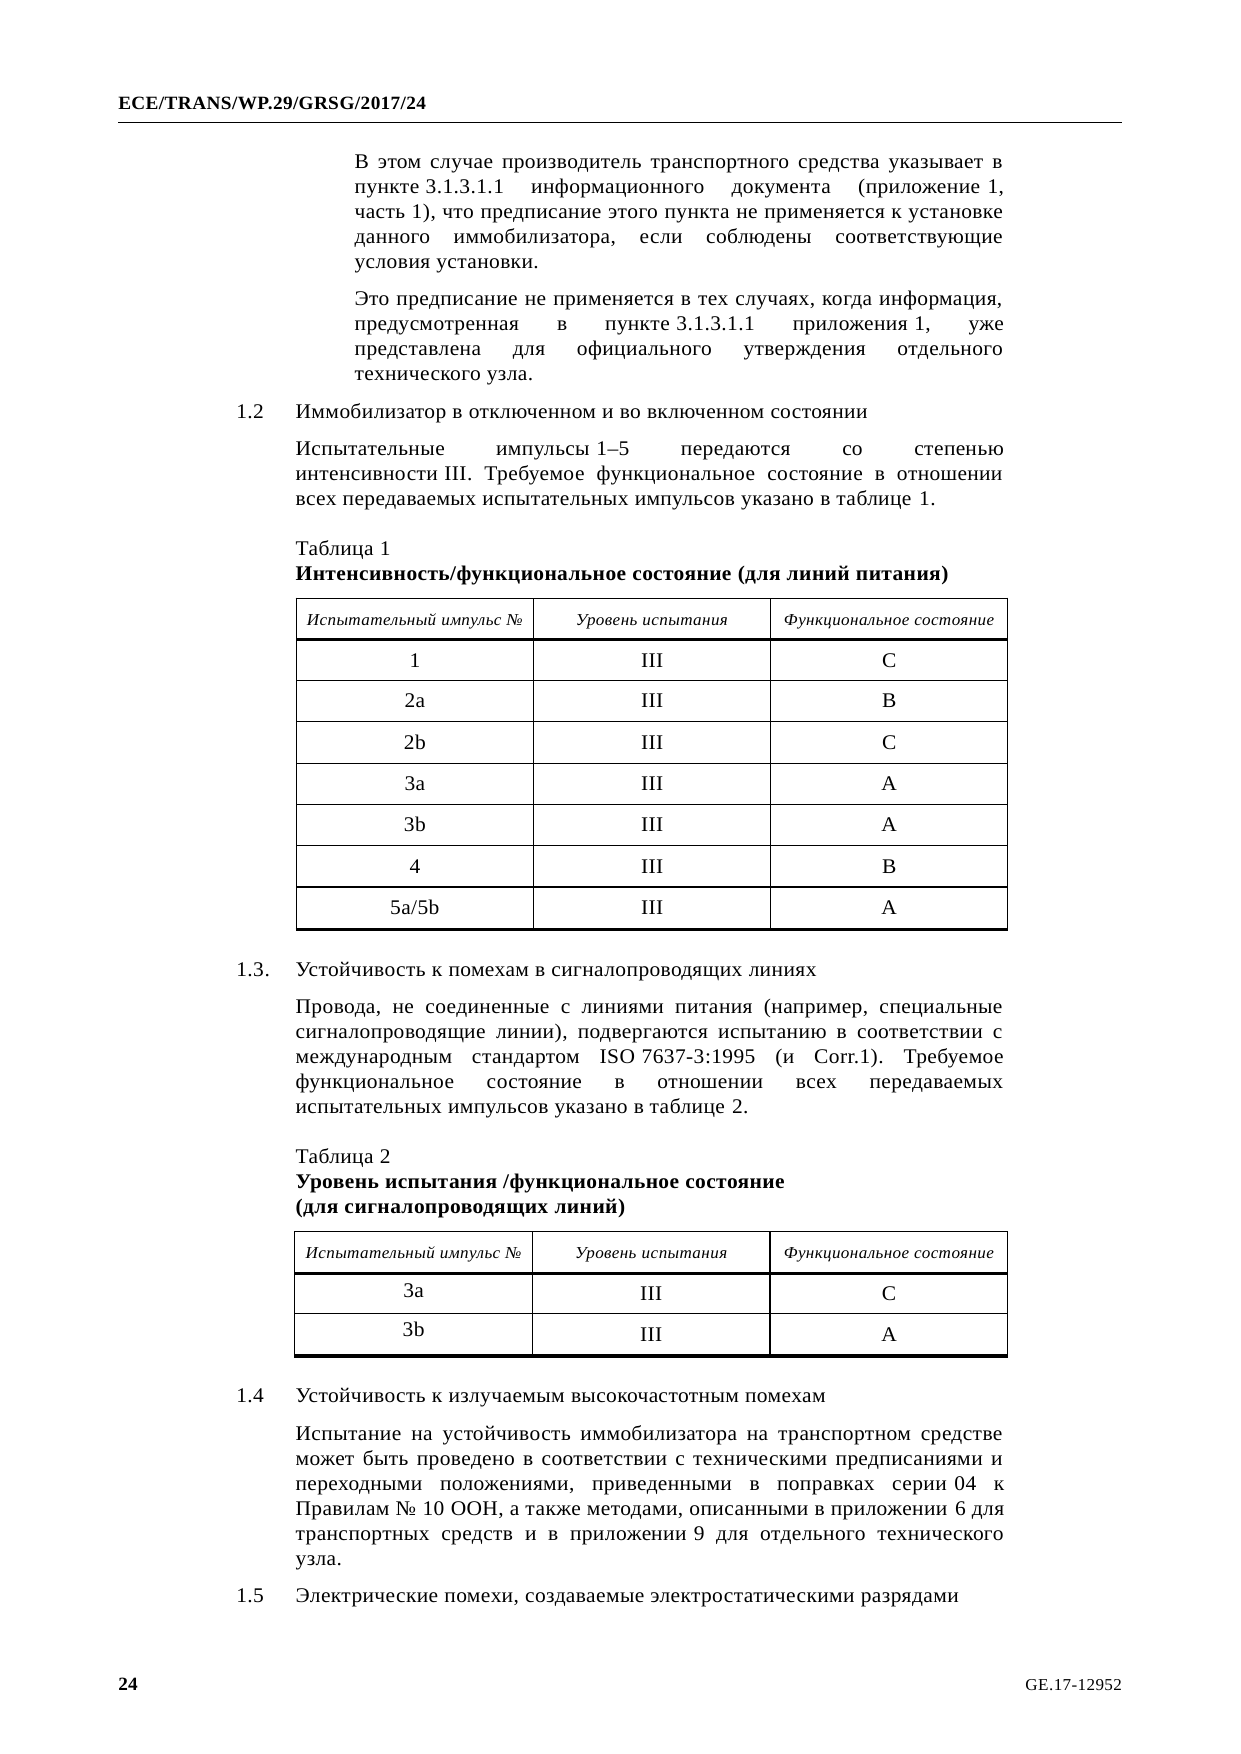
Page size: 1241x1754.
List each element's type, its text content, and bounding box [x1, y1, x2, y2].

table_cell III [533, 1275, 769, 1313]
table_cell 4 [297, 846, 533, 886]
table_cell III [534, 722, 770, 762]
table_header Испытательный импульс № [295, 1232, 532, 1272]
table_cell A [771, 888, 1007, 928]
text 1.3. Устойчивость к помехам в сигналопроводящих линиях [236, 956, 1004, 981]
table_cell A [771, 805, 1007, 845]
table_cell III [533, 1314, 769, 1354]
table_cell B [771, 681, 1007, 721]
table_cell 1 [297, 641, 533, 680]
table_cell C [771, 1275, 1007, 1313]
table_cell C [771, 722, 1007, 762]
table_cell C [771, 641, 1007, 680]
table_cell 3b [295, 1314, 532, 1354]
table_cell 3a [297, 764, 533, 804]
table_cell 2a [297, 681, 533, 721]
table_cell III [534, 681, 770, 721]
text Провода, не соединенные с линиями питания (например, специальные сигналопроводящие линии), подвергаются испытанию в соответствии с международным стандартом ISO 7637-3:1995 (и Corr.1). Требуемое функциональное состояние в отношении всех передаваемых испытательных импульсов указано в таблице 2. [295, 993, 1004, 1118]
table_cell 3b [297, 805, 533, 845]
table_cell 5a/5b [297, 888, 533, 928]
text Это предписание не применяется в тех случаях, когда информация, предусмотренная в пункте 3.1.3.1.1 приложения 1, уже представлена для официального утверждения отдельного технического узла. [354, 285, 1004, 385]
table_header Уровень испытания [533, 1232, 769, 1272]
table_cell III [534, 846, 770, 886]
table_header Уровень испытания [534, 599, 770, 638]
table_cell A [771, 764, 1007, 804]
table_cell 2b [297, 722, 533, 762]
text 1.5 Электрические помехи, создаваемые электростатическими разрядами [236, 1582, 1004, 1607]
text Таблица 2 Уровень испытания /функциональное состояние (для сигналопроводящих линий) [295, 1143, 1004, 1218]
table_cell B [771, 846, 1007, 886]
table_cell 3a [295, 1275, 532, 1313]
table_cell III [534, 641, 770, 680]
table_cell A [771, 1314, 1007, 1354]
table_header Испытательный импульс № [297, 599, 533, 638]
text Таблица 1 Интенсивность/функциональное состояние (для линий питания) [295, 535, 1004, 585]
table_header Функциональное состояние [771, 599, 1007, 638]
table_cell III [534, 888, 770, 928]
text 1.4 Устойчивость к излучаемым высокочастотным помехам [236, 1382, 1004, 1407]
table_cell III [534, 805, 770, 845]
text 1.2 Иммобилизатор в отключенном и во включенном состоянии [236, 398, 1004, 423]
text Испытательные импульсы 1–5 передаются со степенью интенсивности III. Требуемое функциональное состояние в отношении всех передаваемых испытательных импульсов указано в таблице 1. [295, 435, 1004, 510]
text В этом случае производитель транспортного средства указывает в пункте 3.1.3.1.1 информационного документа (приложение 1, часть 1), что предписание этого пункта не применяется к установке данного иммобилизатора, если соблюдены соответствующие условия установки. [354, 148, 1004, 273]
table_cell III [534, 764, 770, 804]
table_header Функциональное состояние [771, 1232, 1007, 1272]
text Испытание на устойчивость иммобилизатора на транспортном средстве может быть проведено в соответствии с техническими предписаниями и переходными положениями, приведенными в поправках серии 04 к Правилам № 10 ООН, а также методами, описанными в приложении 6 для транспортных средств и в приложении 9 для отдельного технического узла. [295, 1420, 1004, 1570]
